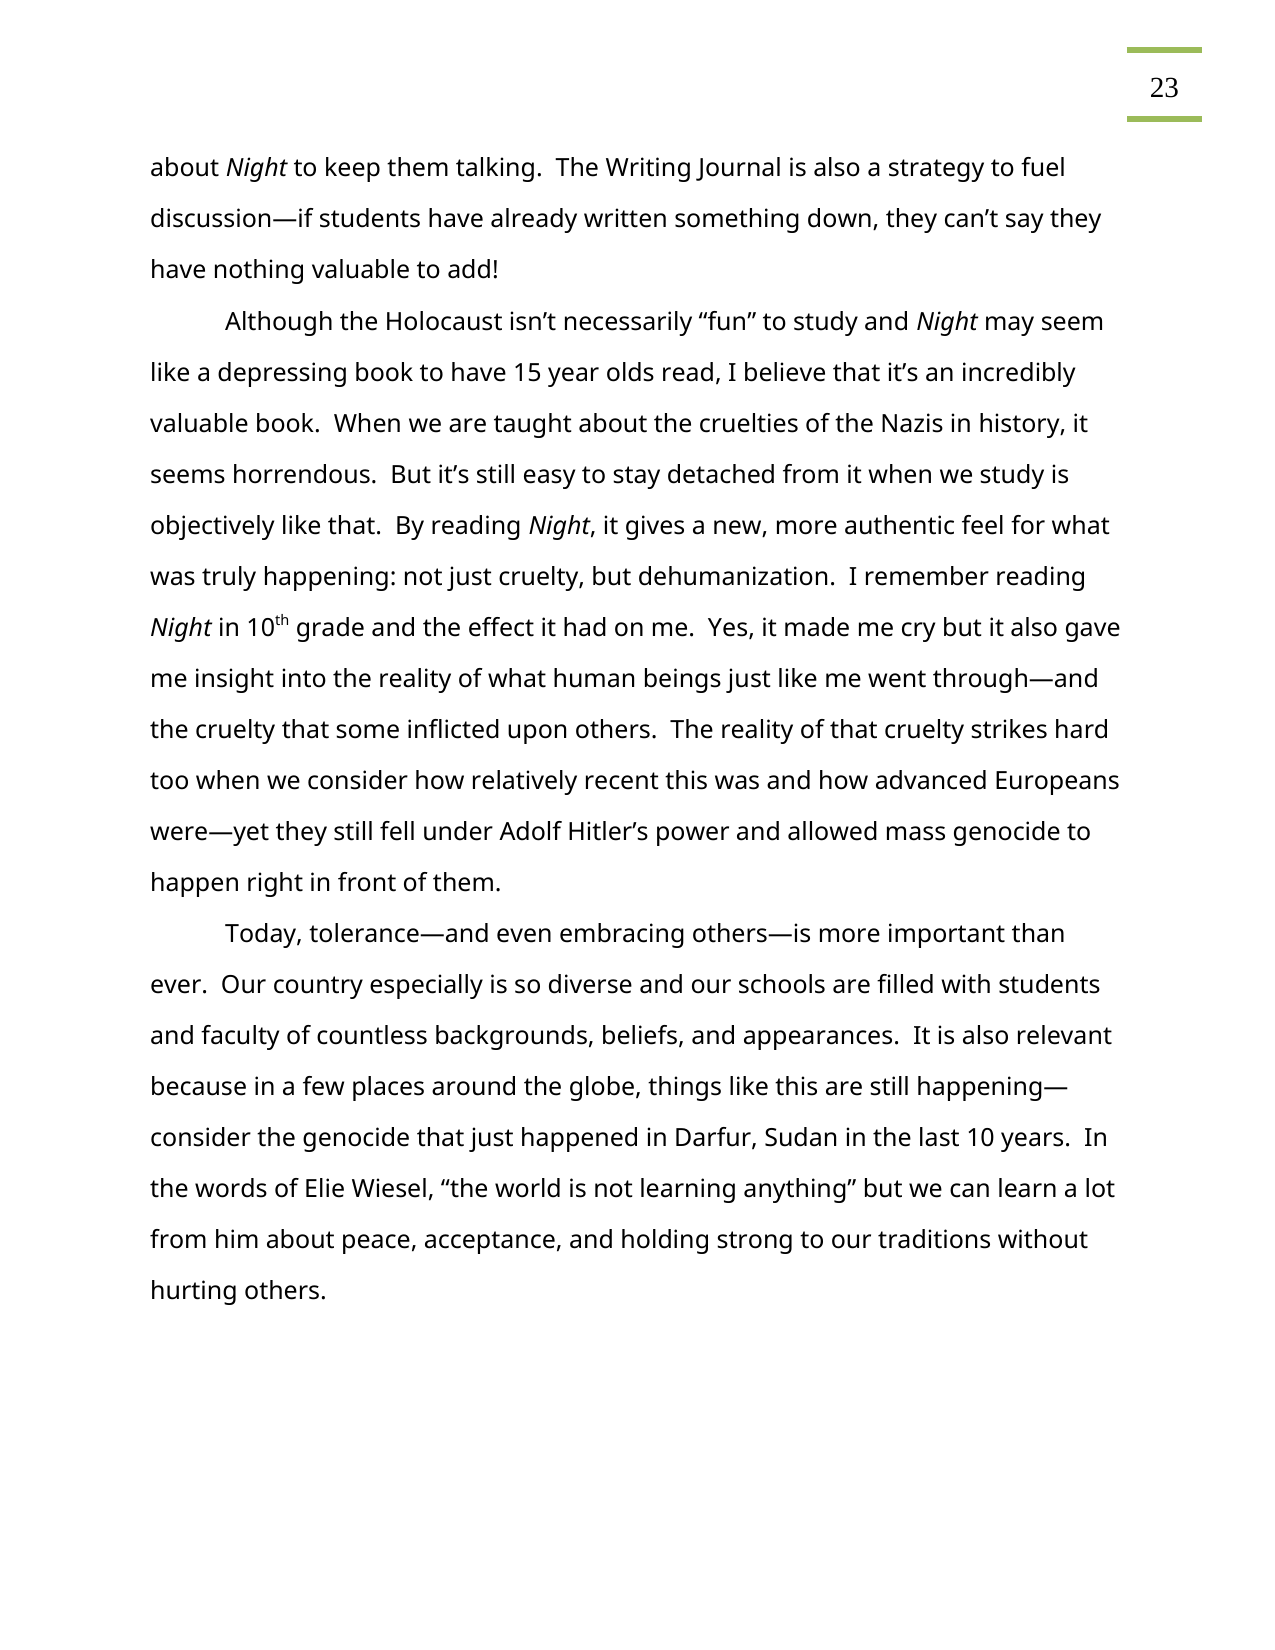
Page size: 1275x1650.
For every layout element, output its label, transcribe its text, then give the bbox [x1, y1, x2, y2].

text Today, tolerance—and even embracing others—is more important than ever. Our country especially is so diverse and our schools are filled with students and faculty of countless backgrounds, beliefs, and appearances. It is also relevant because in a few places around the globe, things like this are still happening—consider the genocide that just happened in Darfur, Sudan in the last 10 years. In the words of Elie Wiesel, “the world is not learning anything” but we can learn a lot from him about peace, acceptance, and holding strong to our traditions without hurting others. [150, 916, 1125, 1307]
text Although the Holocaust isn’t necessarily “fun” to study and Night may seem like a depressing book to have 15 year olds read, I believe that it’s an incredibly valuable book. When we are taught about the cruelties of the Nazis in history, it seems horrendous. But it’s still easy to stay detached from it when we study is objectively like that. By reading Night, it gives a new, more authentic feel for what was truly happening: not just cruelty, but dehumanization. I remember reading Night in 10th grade and the effect it had on me. Yes, it made me cry but it also gave me insight into the reality of what human beings just like me went through—and the cruelty that some inflicted upon others. The reality of that cruelty strikes hard too when we consider how relatively recent this was and how advanced Europeans were—yet they still fell under Adolf Hitler’s power and allowed mass genocide to happen right in front of them. [150, 303, 1125, 899]
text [150, 150, 1125, 286]
